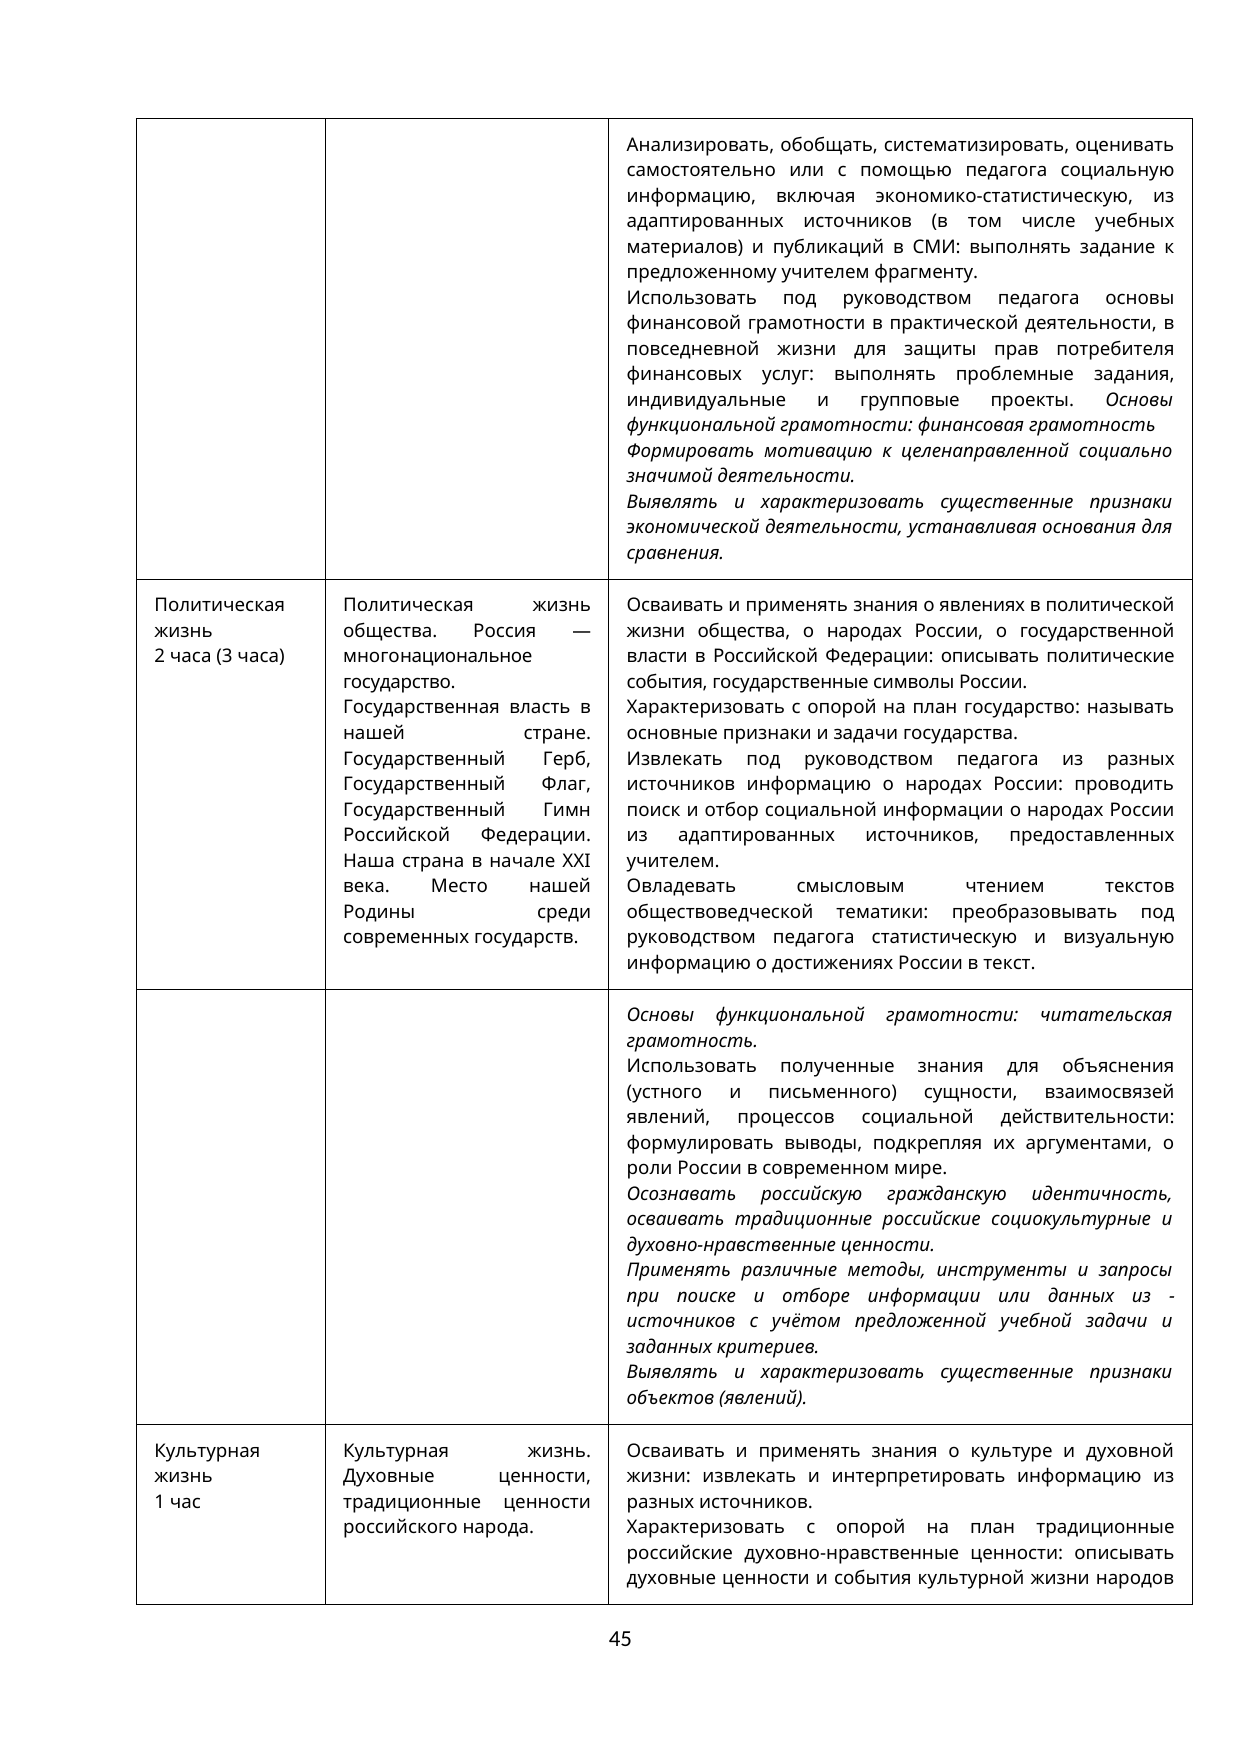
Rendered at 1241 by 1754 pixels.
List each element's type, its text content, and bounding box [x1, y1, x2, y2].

table_cell Основы функциональной грамотности: читательская грамотность. Использовать полученные знания для объяснения (устного и письменного) сущности, взаимосвязей явлений, процессов социальной действительности: формулировать выводы, подкрепляя их аргументами, о роли России в современном мире. Осознавать российскую гражданскую идентичность, осваивать традиционные российские социокультурные и духовно-нравственные ценности. Применять различные методы, инструменты и запросы при поиске и отборе информации или данных из ­источников с учётом предложенной учебной задачи и заданных критериев. Выявлять и характеризовать существенные признаки объектов (явлений). [609, 990, 1192, 1424]
table_cell Анализировать, обобщать, систематизировать, оценивать самостоятельно или с помощью педагога социальную информацию, включая экономико-статистическую, из адаптированных источников (в том числе учебных материалов) и публикаций в СМИ: выполнять задание к предложенному учителем фрагменту. Использовать под руководством педагога основы финансовой грамотности в практической деятельности, в повседневной жизни для защиты прав потребителя финансовых услуг: выполнять проблемные задания, индивидуальные и групповые проекты. Основы функциональной грамотности: финансовая грамотность Формировать мотивацию к целенаправленной социально значимой деятельности. Выявлять и характеризовать существенные признаки экономической деятельности, устанавливая основания для сравнения. [609, 119, 1192, 579]
table_cell Политическая жизнь 2 часа (3 часа) [137, 580, 325, 989]
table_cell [326, 1425, 608, 1604]
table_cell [137, 1425, 325, 1604]
table_cell [137, 990, 325, 1424]
table_cell Политическая жизнь общества. Россия — многонациональное государство. Государственная власть в нашей стране. Государственный Герб, Государственный Флаг, Государственный Гимн Российской Федерации. Наша страна в начале XXI века. Место нашей Родины среди современных государств. [326, 580, 608, 989]
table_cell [609, 1425, 1192, 1604]
table_cell Осваивать и применять знания о явлениях в политической жизни общества, о народах России, о государственной власти в Российской Федерации: описывать политические события, государственные символы России. Характеризовать с опорой на план государство: называть основные признаки и задачи государства. Извлекать под руководством педагога из разных источников информацию о народах России: проводить поиск и отбор социальной информации о народах России из адаптированных источников, предоставленных учителем. Овладевать смысловым чтением текстов обществоведческой тематики: преобразовывать под руководством педагога статистическую и визуальную информацию о достижениях России в текст. [609, 580, 1192, 989]
table_cell [326, 119, 608, 579]
table_cell [137, 119, 325, 579]
table_cell [326, 990, 608, 1424]
